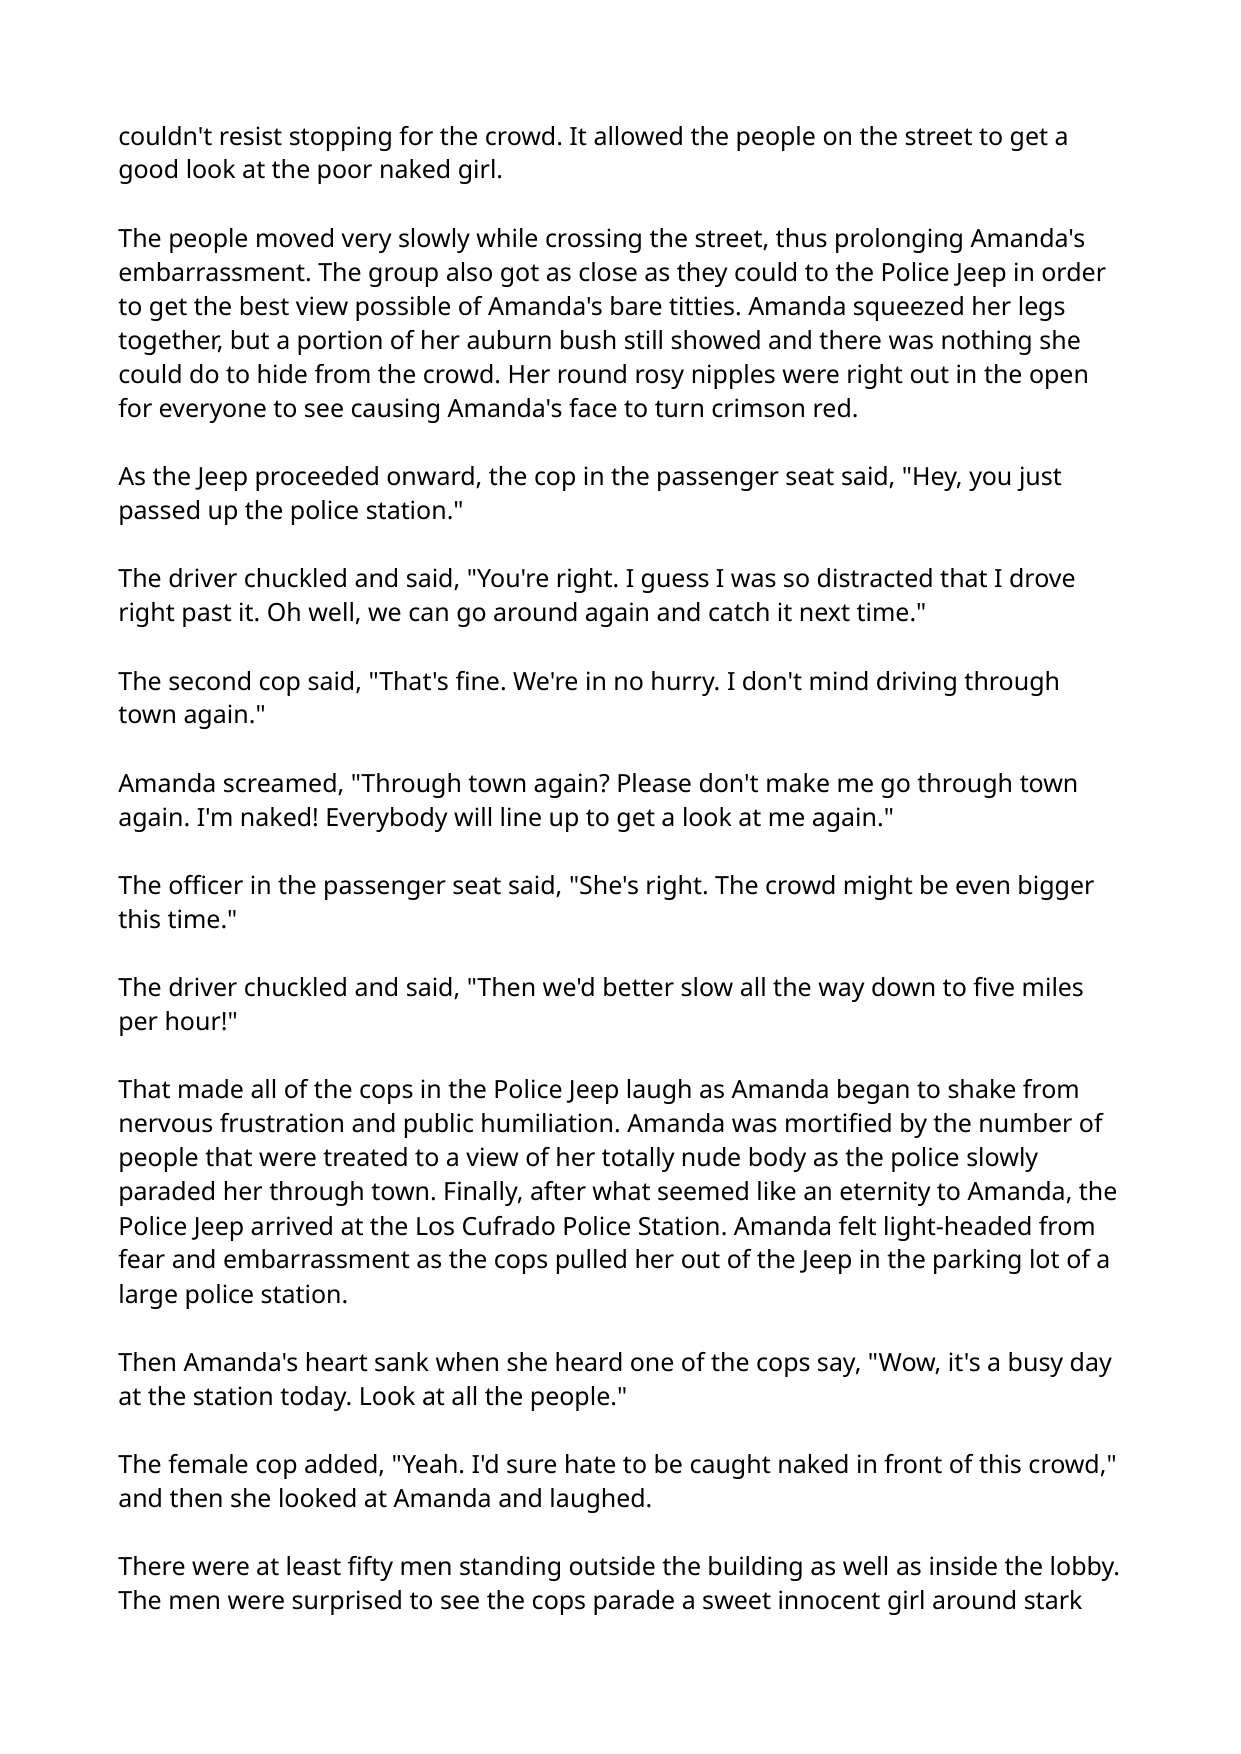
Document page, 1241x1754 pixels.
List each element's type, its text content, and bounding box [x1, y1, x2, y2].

text The second cop said, "That's fine. We're in no hurry. I don't mind driving through town again." [118, 663, 1122, 731]
text The female cop added, "Yeah. I'd sure hate to be caught naked in front of this crowd," and then she looked at Amanda and laughed. [118, 1447, 1122, 1515]
text The people moved very slowly while crossing the street, thus prolonging Amanda's embarrassment. The group also got as close as they could to the Police Jeep in order to get the best view possible of Amanda's bare titties. Amanda squeezed her legs together, but a portion of her auburn bush still showed and there was nothing she could do to hide from the crowd. Her round rosy nipples were right out in the open for everyone to see causing Amanda's face to turn crimson red. [118, 220, 1122, 425]
text That made all of the cops in the Police Jeep laugh as Amanda began to shake from nervous frustration and public humiliation. Amanda was mortified by the number of people that were treated to a view of her totally nude body as the police slowly paraded her through town. Finally, after what seemed like an eternity to Amanda, the Police Jeep arrived at the Los Cufrado Police Station. Amanda felt light-headed from fear and embarrassment as the cops pulled her out of the Jeep in the parking lot of a large police station. [118, 1072, 1122, 1310]
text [118, 118, 1122, 186]
text As the Jeep proceeded onward, the cop in the passenger seat said, "Hey, you just passed up the police station." [118, 459, 1122, 527]
text Then Amanda's heart sank when she heard one of the cops say, "Wow, it's a busy day at the station today. Look at all the people." [118, 1344, 1122, 1412]
text The driver chuckled and said, "Then we'd better slow all the way down to five miles per hour!" [118, 970, 1122, 1038]
text The driver chuckled and said, "You're right. I guess I was so distracted that I drove right past it. Oh well, we can go around again and catch it next time." [118, 561, 1122, 629]
text Amanda screamed, "Through town again? Please don't make me go through town again. I'm naked! Everybody will line up to get a look at me again." [118, 765, 1122, 833]
text The officer in the passenger seat said, "She's right. The crowd might be even bigger this time." [118, 867, 1122, 936]
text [118, 1549, 1122, 1617]
